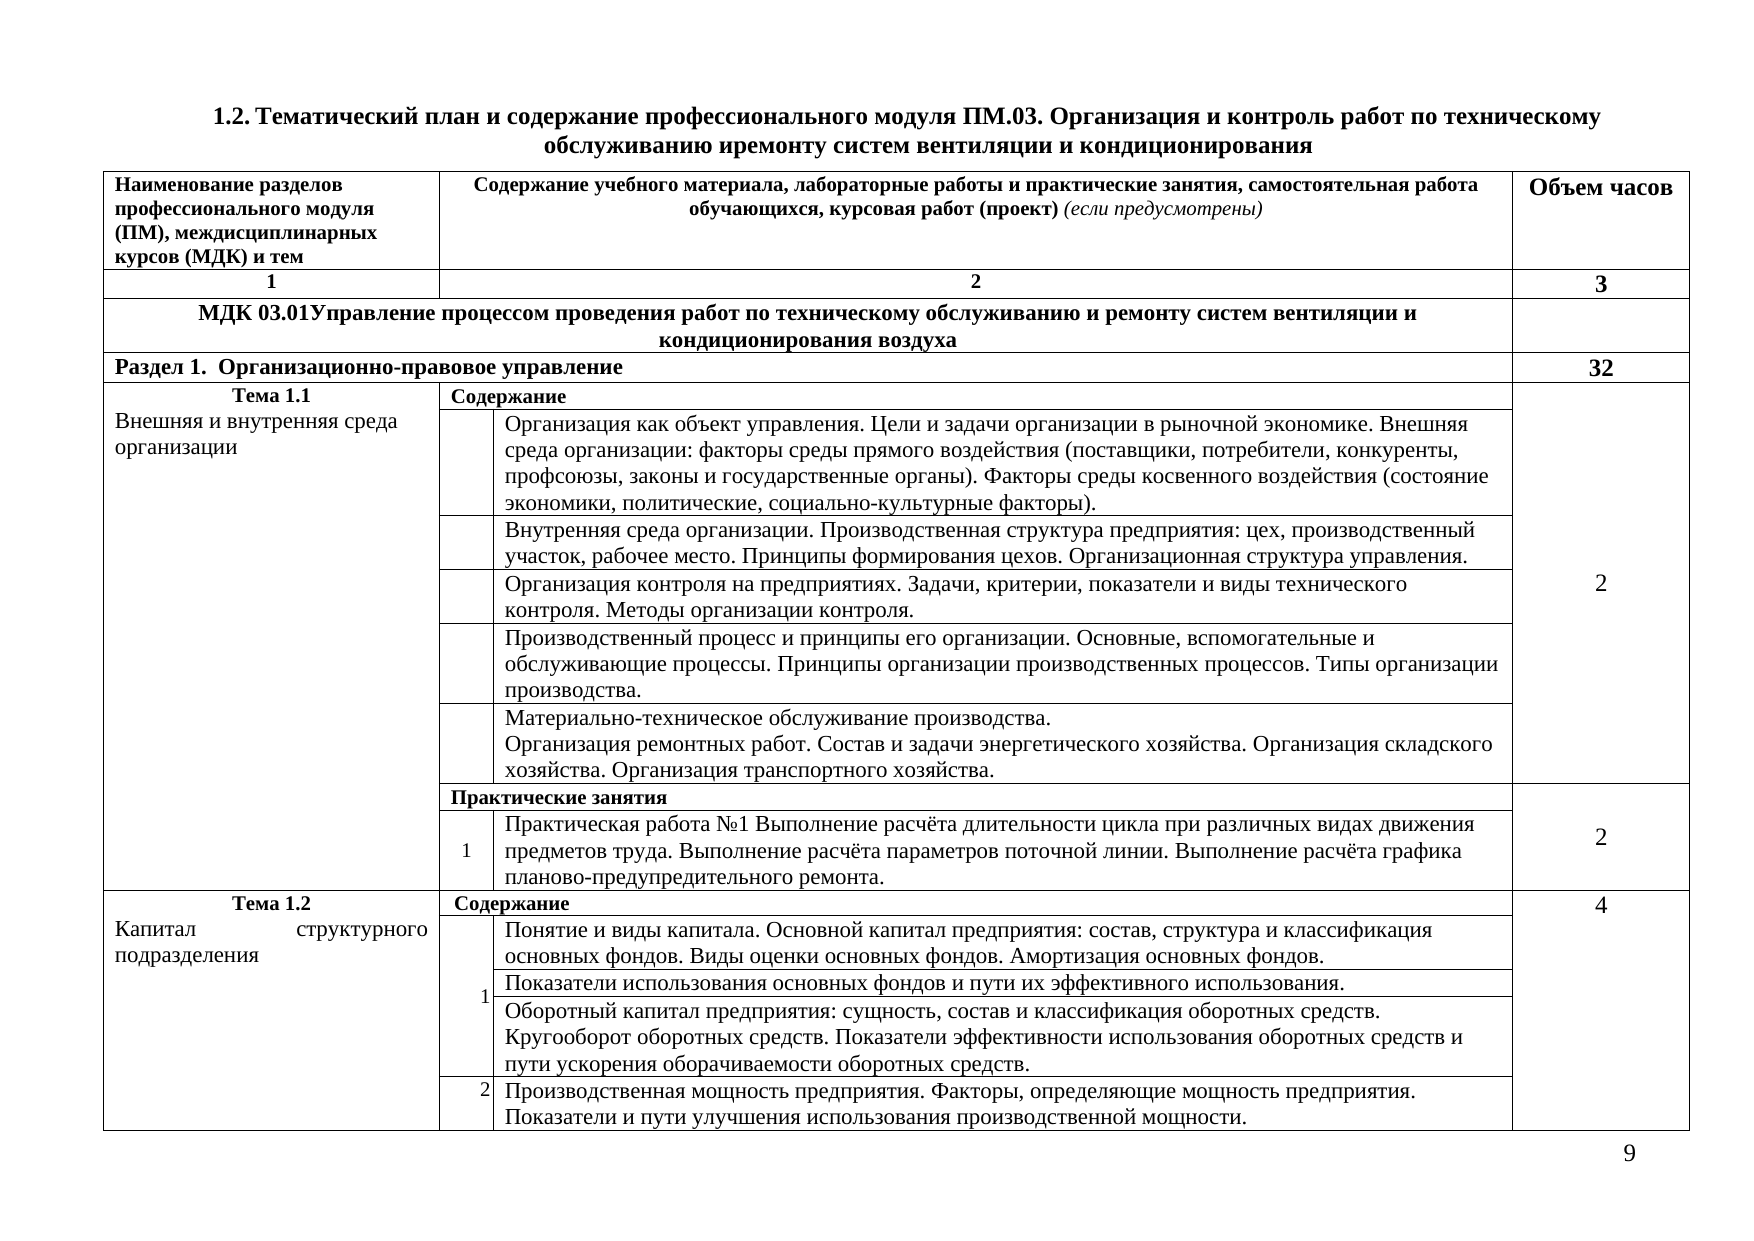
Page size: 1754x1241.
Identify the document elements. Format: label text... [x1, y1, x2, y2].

table_cell Производственная мощность предприятия. Факторы, определяющие мощность предприятия. Показатели и пути улучшения использования производственной мощности. [494, 1077, 1512, 1130]
table_cell Организация как объект управления. Цели и задачи организации в рыночной экономике. Внешняя среда организации: факторы среды прямого воздействия (поставщики, потребители, конкуренты, профсоюзы, законы и государственные органы). Факторы среды косвенного воздействия (состояние экономики, политические, социально-культурные факторы). [494, 410, 1512, 515]
table_cell Материально-техническое обслуживание производства. Организация ремонтных работ. Состав и задачи энергетического хозяйства. Организация складского хозяйства. Организация транспортного хозяйства. [494, 704, 1512, 783]
table_header Содержание учебного материала, лабораторные работы и практические занятия, самостоятельная работа обучающихся, курсовая работ (проект) (если предусмотрены) [440, 172, 1512, 268]
table_cell Раздел 1. Организационно-правовое управление [104, 353, 1512, 382]
table_cell 2 [1513, 784, 1689, 889]
table_cell Содержание [440, 383, 1512, 408]
table_cell МДК 03.01Управление процессом проведения работ по техническому обслуживанию и ремонту систем вентиляции и кондиционирования воздуха [104, 299, 1512, 352]
table_cell Показатели использования основных фондов и пути их эффективного использования. [494, 970, 1512, 996]
table_cell [1513, 299, 1689, 352]
table_cell [440, 704, 493, 783]
table_header Наименование разделов профессионального модуля (ПМ), междисциплинарных курсов (МДК) и тем [104, 172, 439, 268]
table_cell 4 [1513, 891, 1689, 1130]
table_cell Организация контроля на предприятиях. Задачи, критерии, показатели и виды технического контроля. Методы организации контроля. [494, 570, 1512, 622]
table_cell [440, 624, 493, 703]
table_cell Тема 1.1 Внешняя и внутренняя среда организации [104, 383, 439, 889]
table_cell Оборотный капитал предприятия: сущность, состав и классификация оборотных средств. Кругооборот оборотных средств. Показатели эффективности использования оборотных средств и пути ускорения оборачиваемости оборотных средств. [494, 997, 1512, 1076]
table_cell Практические занятия [440, 784, 1512, 809]
table_cell Понятие и виды капитала. Основной капитал предприятия: состав, структура и классификация основных фондов. Виды оценки основных фондов. Амортизация основных фондов. [494, 916, 1512, 968]
table_cell 2 [440, 1077, 493, 1130]
table_cell Внутренняя среда организации. Производственная структура предприятия: цех, производственный участок, рабочее место. Принципы формирования цехов. Организационная структура управления. [494, 516, 1512, 569]
table_cell 1 [440, 916, 493, 1076]
table_cell Тема 1.2 Капитал структурного подразделения [104, 891, 439, 1130]
table_cell Производственный процесс и принципы его организации. Основные, вспомогательные и обслуживающие процессы. Принципы организации производственных процессов. Типы организации производства. [494, 624, 1512, 703]
table_cell Содержание [440, 891, 1512, 915]
table_cell 32 [1513, 353, 1689, 382]
table_cell 2 [1513, 383, 1689, 783]
list Тематический план и содержание профессионального модуля ПМ.03. Организация и контроль работ по техническому обслуживанию иремонту систем вентиляции и кондиционирования [178, 101, 1636, 159]
table_cell 2 [440, 270, 1512, 298]
table_header Объем часов [1513, 172, 1689, 268]
table_cell [440, 410, 493, 515]
table_cell Практическая работа №1 Выполнение расчёта длительности цикла при различных видах движения предметов труда. Выполнение расчёта параметров поточной линии. Выполнение расчёта графика планово-предупредительного ремонта. [494, 811, 1512, 889]
table_cell [440, 516, 493, 569]
table_cell 1 [440, 811, 493, 889]
table_cell [440, 570, 493, 622]
table_cell 3 [1513, 270, 1689, 298]
table_cell 1 [104, 270, 439, 298]
